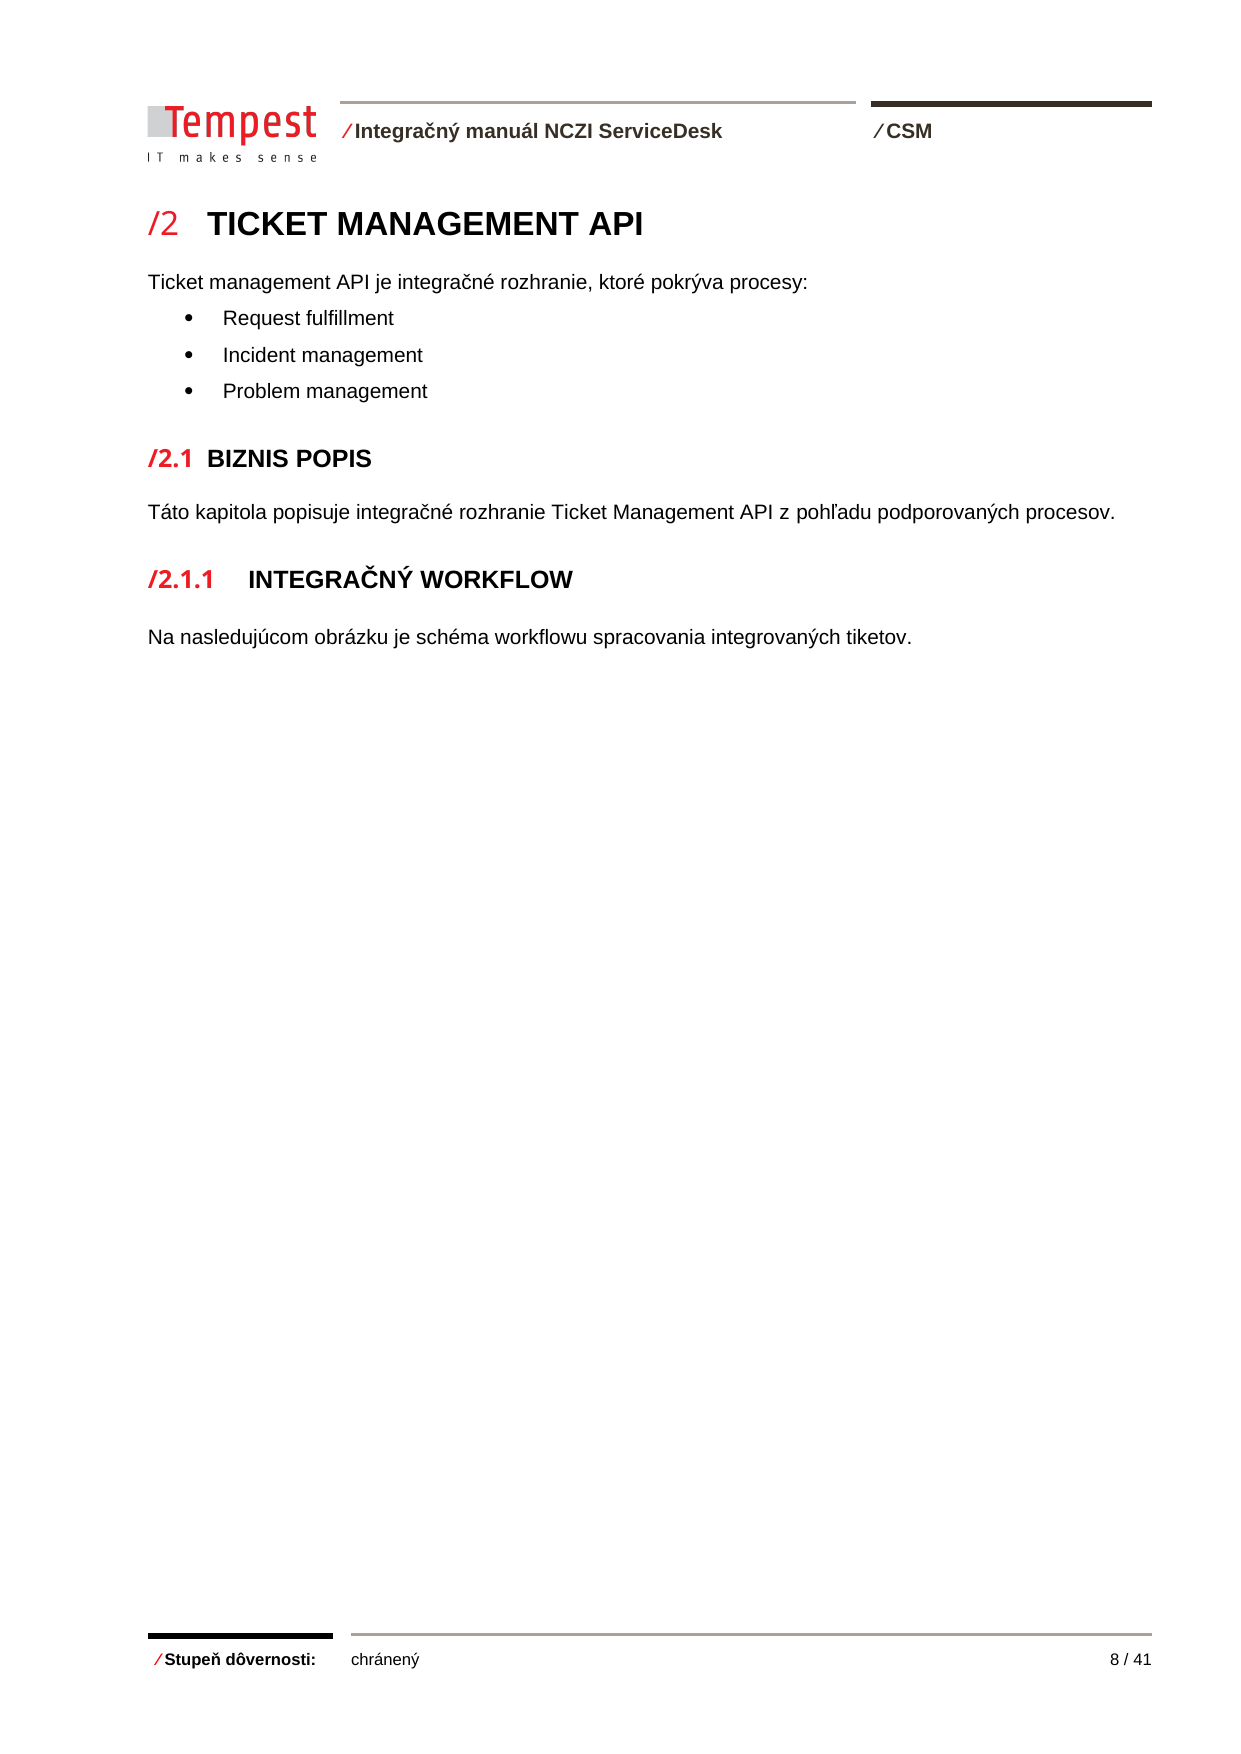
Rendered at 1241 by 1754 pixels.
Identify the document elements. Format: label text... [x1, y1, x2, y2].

list Request fulfillment [185, 306, 1152, 330]
subtitle Integračný workflow [148, 561, 1152, 596]
subtitle Ticket MANAGEMENT API [148, 199, 1152, 245]
list Incident management [185, 343, 1152, 367]
subtitle Biznis Popis [148, 441, 1152, 475]
list Problem management [185, 379, 1152, 403]
text Ticket management API je integračné rozhranie, ktoré pokrýva procesy: [148, 270, 1152, 294]
picture [147, 106, 316, 162]
text Táto kapitola popisuje integračné rozhranie Ticket Management API z pohľadu podporovaných procesov. [148, 500, 1152, 524]
text Na nasledujúcom obrázku je schéma workflowu spracovania integrovaných tiketov. [148, 625, 1152, 649]
